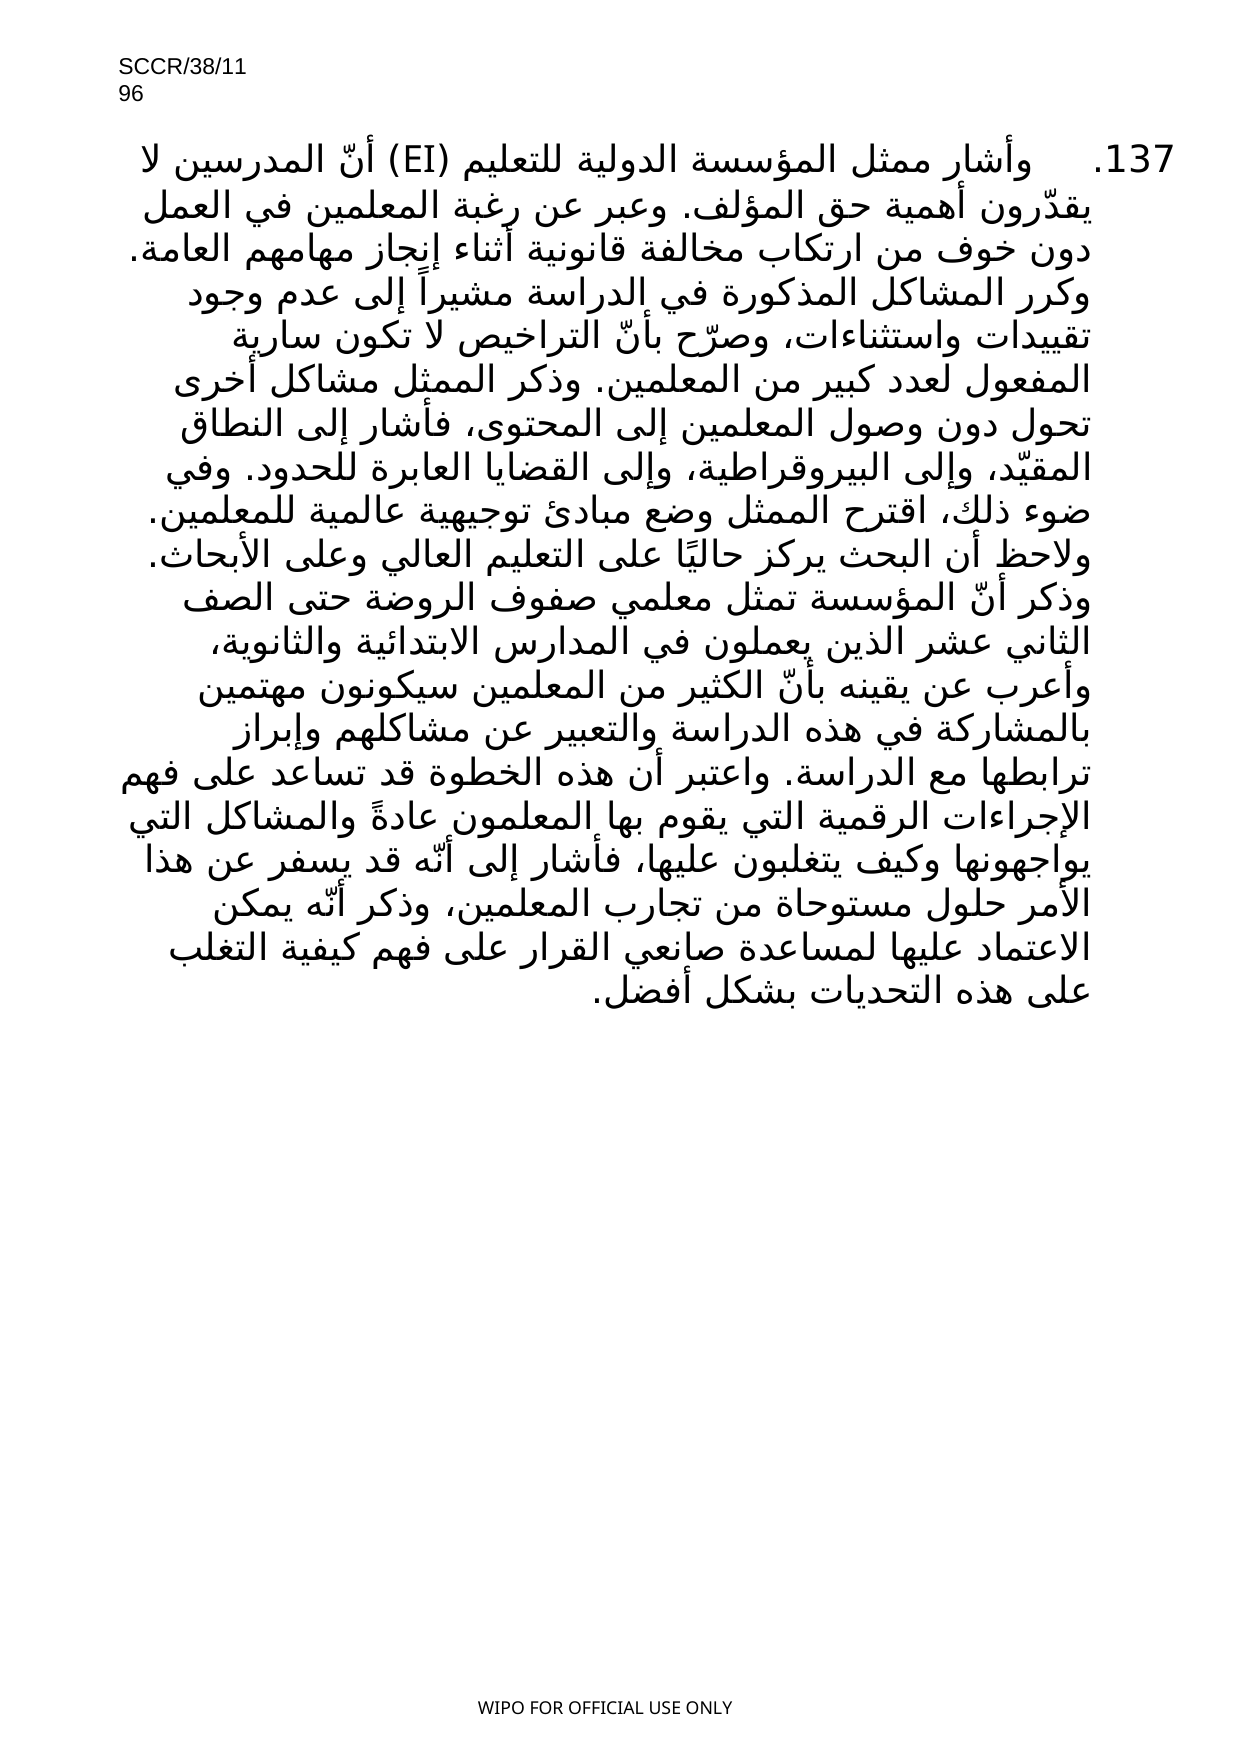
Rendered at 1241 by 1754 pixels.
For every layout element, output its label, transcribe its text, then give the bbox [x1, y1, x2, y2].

list وأشار ممثل المؤسسة الدولية للتعليم (EI) أنّ المدرسين لا يقدّرون أهمية حق المؤلف. وعبر عن رغبة المعلمين في العمل دون خوف من ارتكاب مخالفة قانونية أثناء إنجاز مهامهم العامة. وكرر المشاكل المذكورة في الدراسة مشيراً إلى عدم وجود تقييدات واستثناءات، وصرّح بأنّ التراخيص لا تكون سارية المفعول لعدد كبير من المعلمين. وذكر الممثل مشاكل أخرى تحول دون وصول المعلمين إلى المحتوى، فأشار إلى النطاق المقيّد، وإلى البيروقراطية، وإلى القضايا العابرة للحدود. وفي ضوء ذلك، اقترح الممثل وضع مبادئ توجيهية عالمية للمعلمين. ولاحظ أن البحث يركز حاليًا على التعليم العالي وعلى الأبحاث. وذكر أنّ المؤسسة تمثل معلمي صفوف الروضة حتى الصف الثاني عشر الذين يعملون في المدارس الابتدائية والثانوية، وأعرب عن يقينه بأنّ الكثير من المعلمين سيكونون مهتمين بالمشاركة في هذه الدراسة والتعبير عن مشاكلهم وإبراز ترابطها مع الدراسة. واعتبر أن هذه الخطوة قد تساعد على فهم الإجراءات الرقمية التي يقوم بها المعلمون عادةً والمشاكل التي يواجهونها وكيف يتغلبون عليها، فأشار إلى أنّه قد يسفر عن هذا الأمر حلول مستوحاة من تجارب المعلمين، وذكر أنّه يمكن الاعتماد عليها لمساعدة صانعي القرار على فهم كيفية التغلب على هذه التحديات بشكل أفضل. [118, 132, 1092, 1012]
